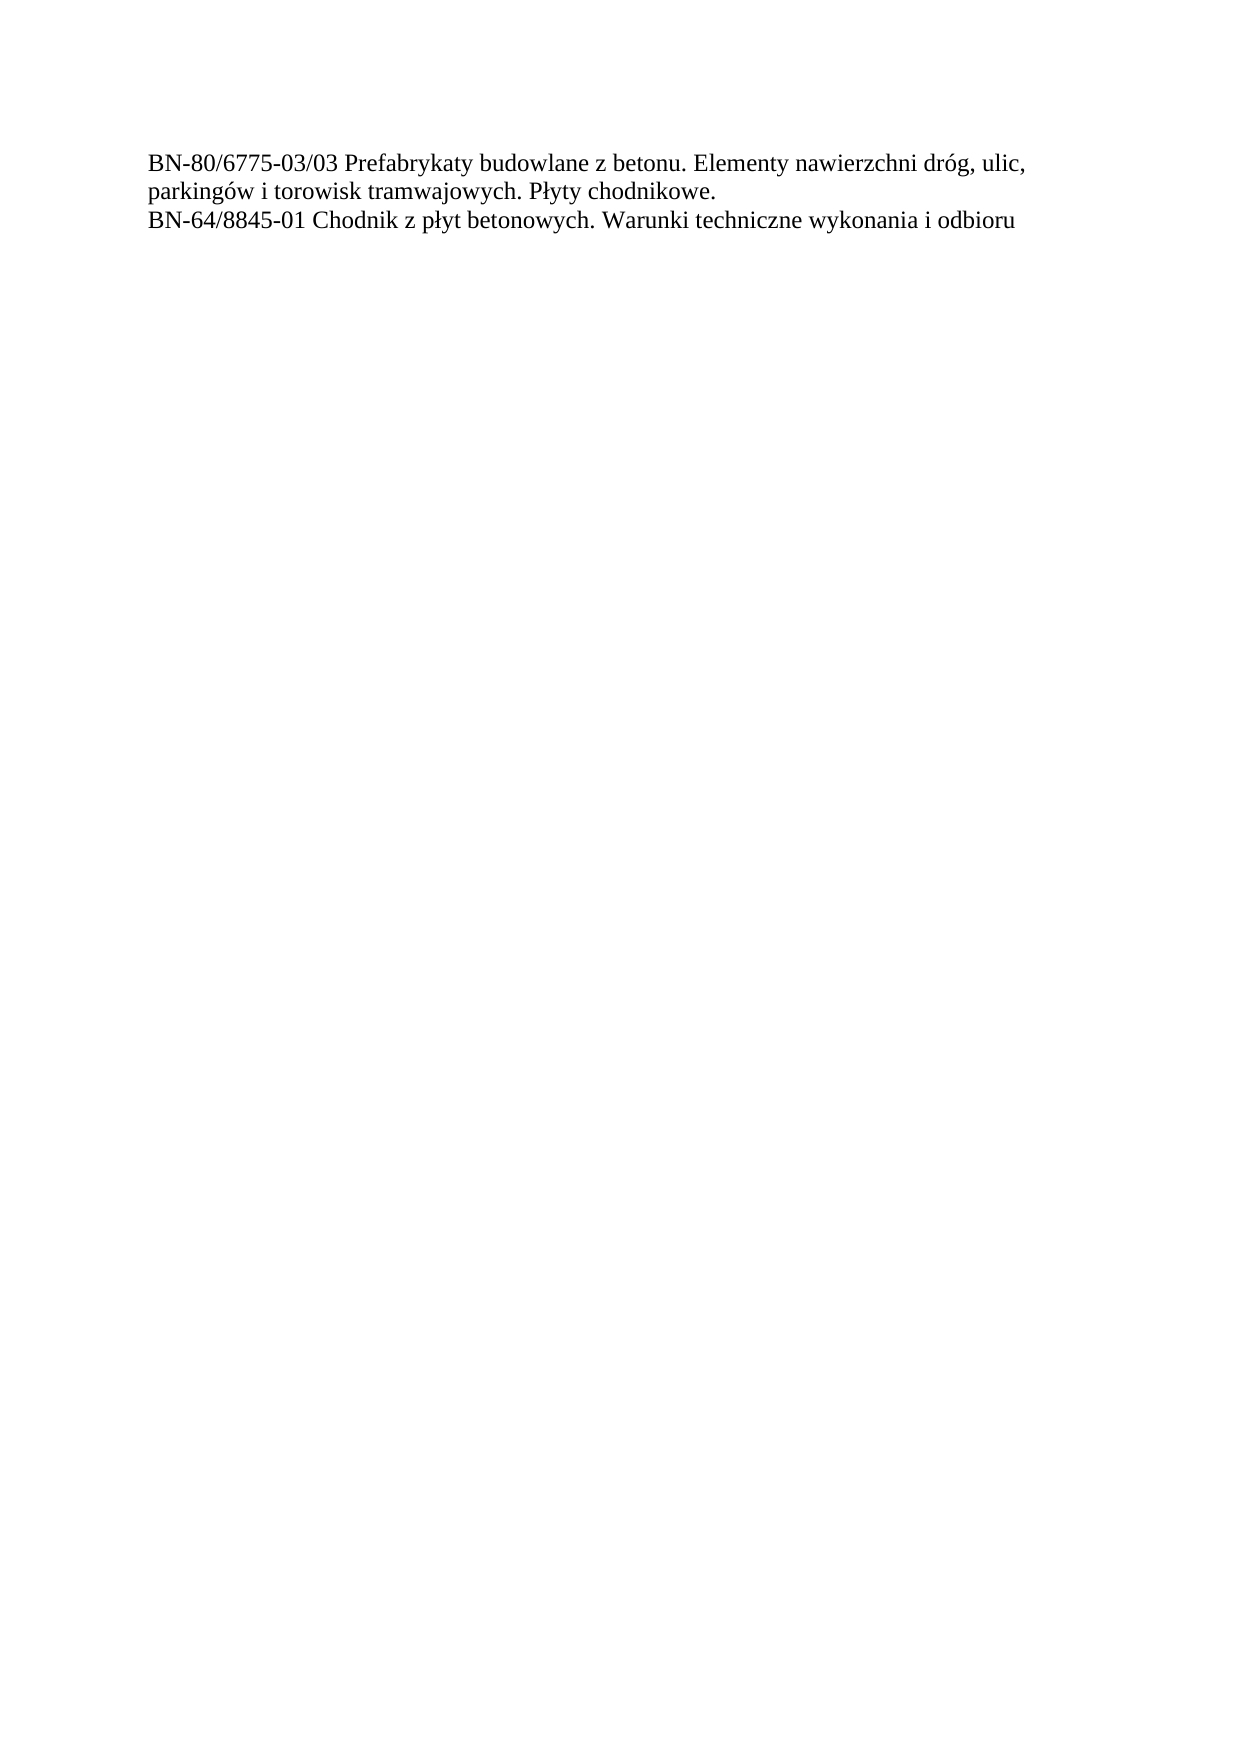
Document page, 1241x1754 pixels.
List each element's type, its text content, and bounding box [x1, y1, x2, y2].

text BN-64/8845-01 Chodnik z płyt betonowych. Warunki techniczne wykonania i odbioru [148, 205, 1093, 234]
text BN-80/6775-03/03 Prefabrykaty budowlane z betonu. Elementy nawierzchni dróg, ulic, parkingów i torowisk tramwajowych. Płyty chodnikowe. [148, 148, 1093, 205]
